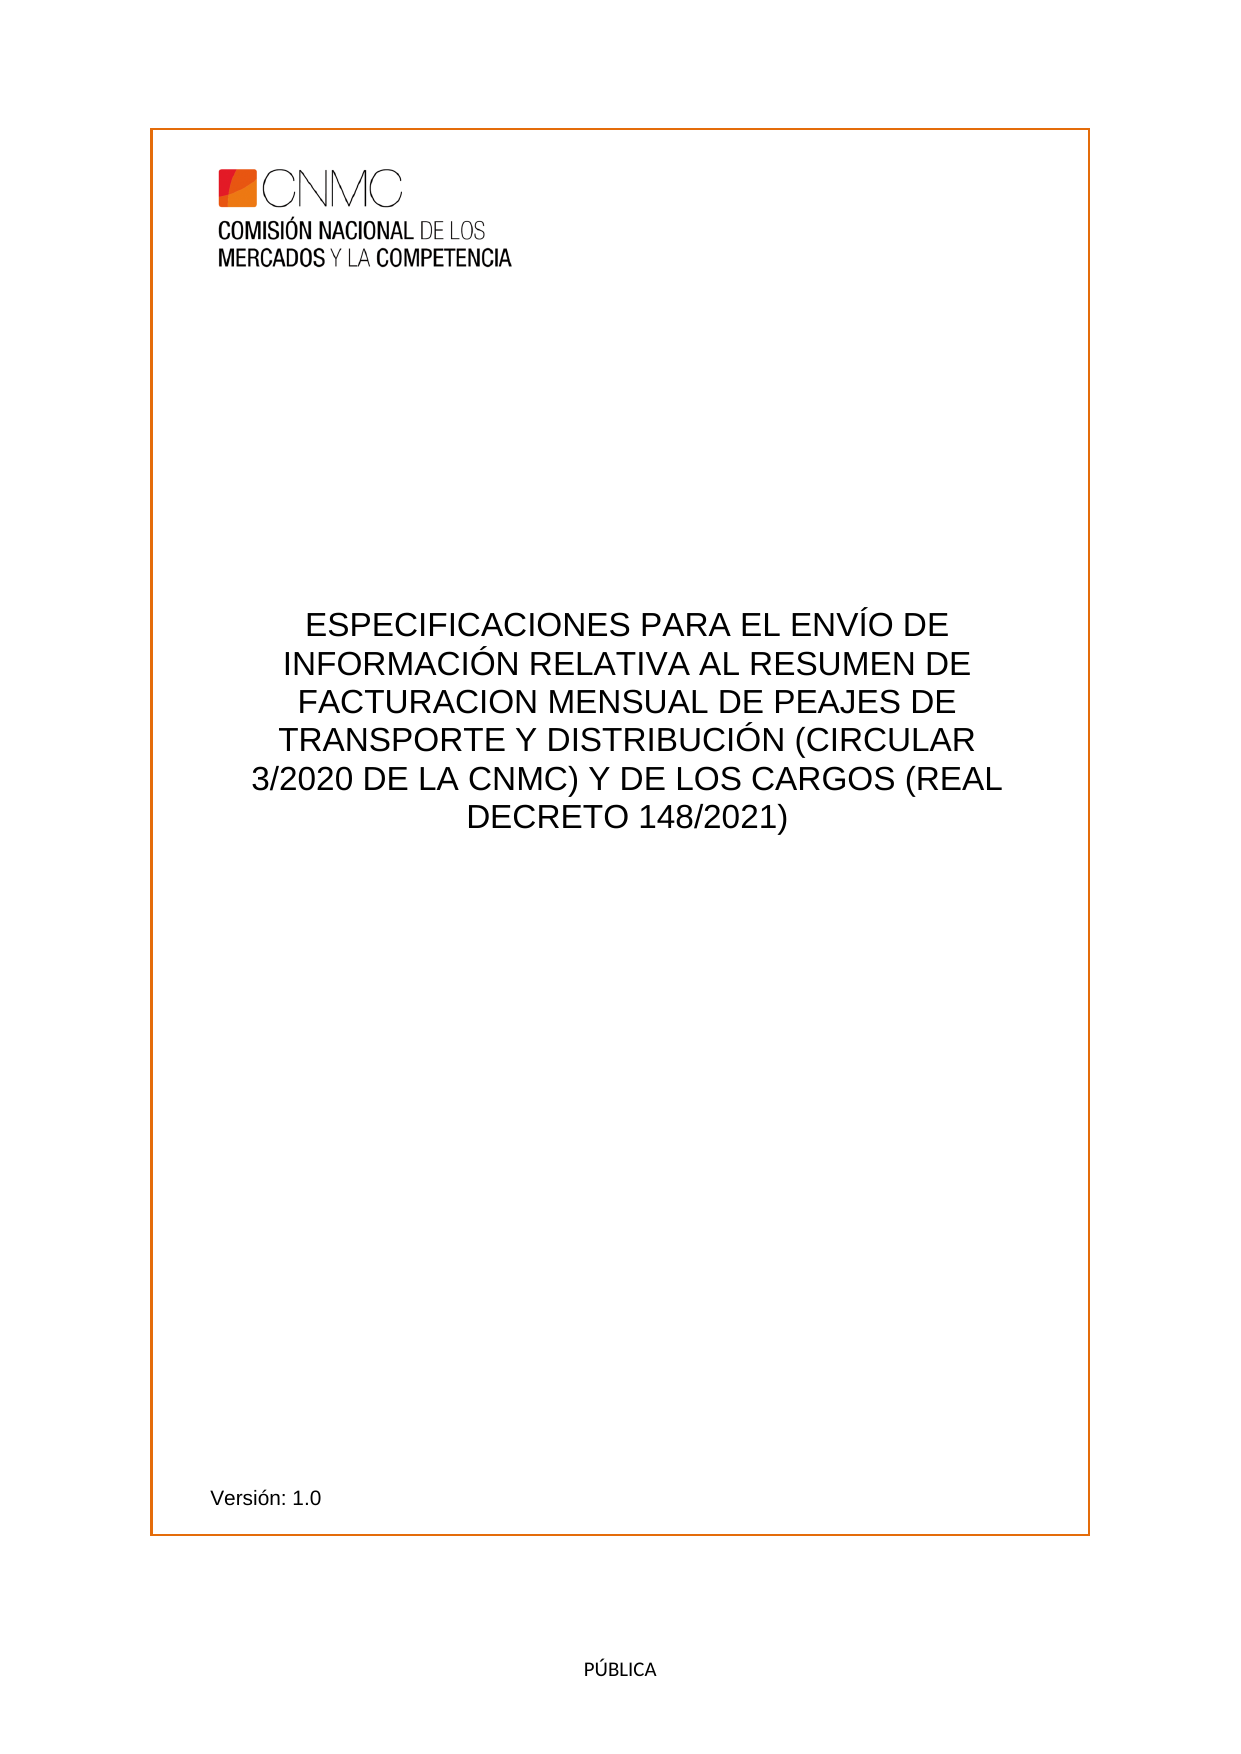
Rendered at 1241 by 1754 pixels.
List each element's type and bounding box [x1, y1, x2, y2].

picture [202, 156, 523, 279]
